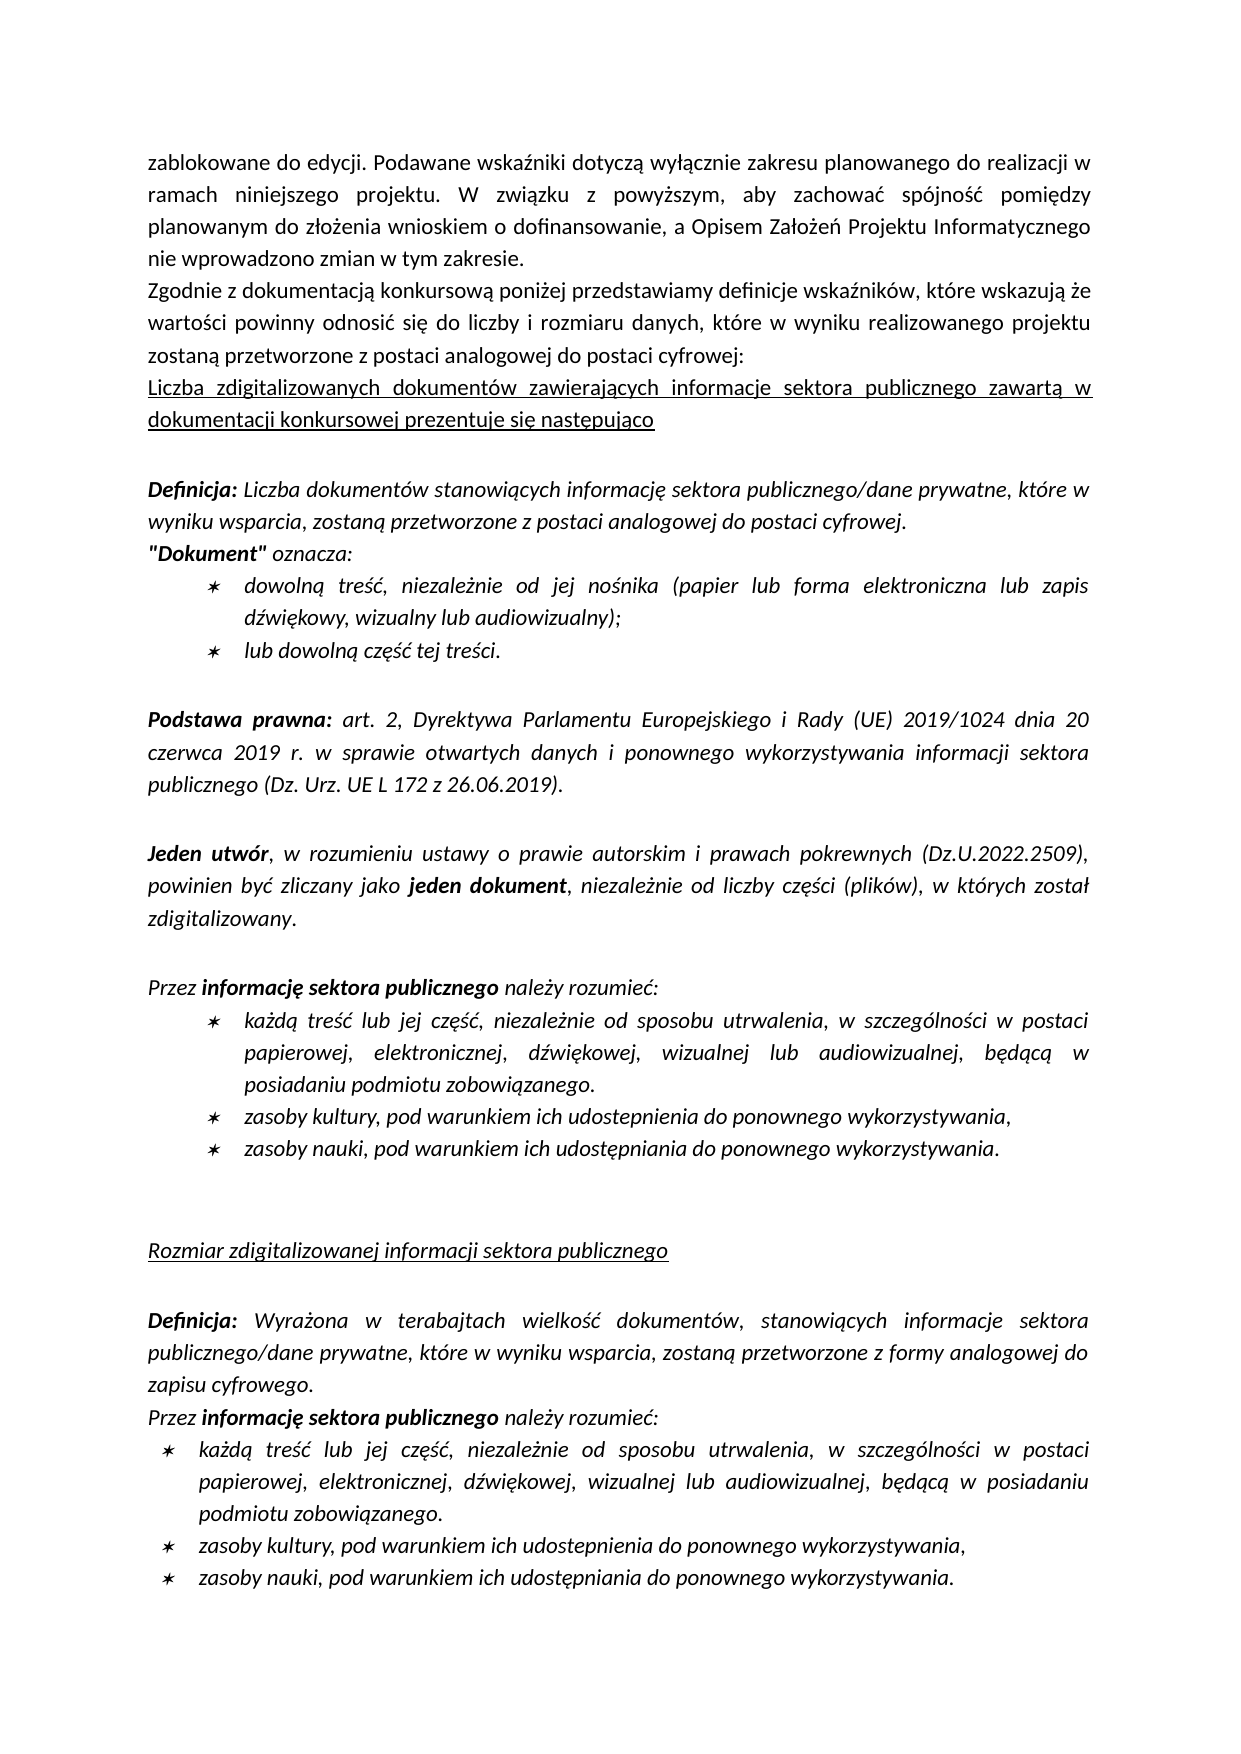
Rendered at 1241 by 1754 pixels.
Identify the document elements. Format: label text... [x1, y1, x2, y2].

text Rozmiar zdigitalizowanej informacji sektora publicznego [148, 1236, 1093, 1264]
list Jeden utwór, w rozumieniu ustawy o prawie autorskim i prawach pokrewnych (Dz.U.2022.2509), powinien być zliczany jako jeden dokument, niezależnie od liczby części (plików), w których został zdigitalizowany. [148, 839, 1093, 932]
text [148, 148, 1093, 272]
list Definicja: Liczba dokumentów stanowiących informację sektora publicznego/dane prywatne, które w wyniku wsparcia, zostaną przetworzone z postaci analogowej do postaci cyfrowej. [148, 475, 1093, 535]
list Podstawa prawna: art. 2, Dyrektywa Parlamentu Europejskiego i Rady (UE) 2019/1024 dnia 20 czerwca 2019 r. w sprawie otwartych danych i ponownego wykorzystywania informacji sektora publicznego (Dz. Urz. UE L 172 z 26.06.2019). [148, 705, 1093, 798]
list "Dokument" oznacza: [148, 539, 1093, 567]
text zasoby kultury, pod warunkiem ich udostepnienia do ponownego wykorzystywania, [207, 1102, 1093, 1130]
text Liczba zdigitalizowanych dokumentów zawierających informacje sektora publicznego zawartą w dokumentacji konkursowej prezentuje się następująco [148, 398, 1093, 433]
list Przez informację sektora publicznego należy rozumieć: [148, 973, 1093, 1002]
text zasoby kultury, pod warunkiem ich udostepnienia do ponownego wykorzystywania, [161, 1531, 1093, 1559]
text Zgodnie z dokumentacją konkursową poniżej przedstawiamy definicje wskaźników, które wskazują że wartości powinny odnosić się do liczby i rozmiaru danych, które w wyniku realizowanego projektu zostaną przetworzone z postaci analogowej do postaci cyfrowej: [148, 276, 1093, 369]
list Definicja: Wyrażona w terabajtach wielkość dokumentów, stanowiących informacje sektora publicznego/dane prywatne, które w wyniku wsparcia, zostaną przetworzone z formy analogowej do zapisu cyfrowego. [148, 1306, 1093, 1398]
list Przez informację sektora publicznego należy rozumieć: [148, 1403, 1093, 1431]
text każdą treść lub jej część, niezależnie od sposobu utrwalenia, w szczególności w postaci papierowej, elektronicznej, dźwiękowej, wizualnej lub audiowizualnej, będącą w posiadaniu podmiotu zobowiązanego. [161, 1435, 1093, 1527]
text dowolną treść, niezależnie od jej nośnika (papier lub forma elektroniczna lub zapis dźwiękowy, wizualny lub audiowizualny); [207, 571, 1093, 632]
text Liczba zdigitalizowanych dokumentów zawierających informacje sektora publicznego zawartą w dokumentacji konkursowej prezentuje się następująco [148, 373, 1093, 397]
text zasoby nauki, pod warunkiem ich udostępniania do ponownego wykorzystywania. [161, 1563, 1093, 1592]
text lub dowolną część tej treści. [207, 636, 1093, 664]
text każdą treść lub jej część, niezależnie od sposobu utrwalenia, w szczególności w postaci papierowej, elektronicznej, dźwiękowej, wizualnej lub audiowizualnej, będącą w posiadaniu podmiotu zobowiązanego. [207, 1006, 1093, 1098]
text zasoby nauki, pod warunkiem ich udostępniania do ponownego wykorzystywania. [207, 1134, 1093, 1162]
